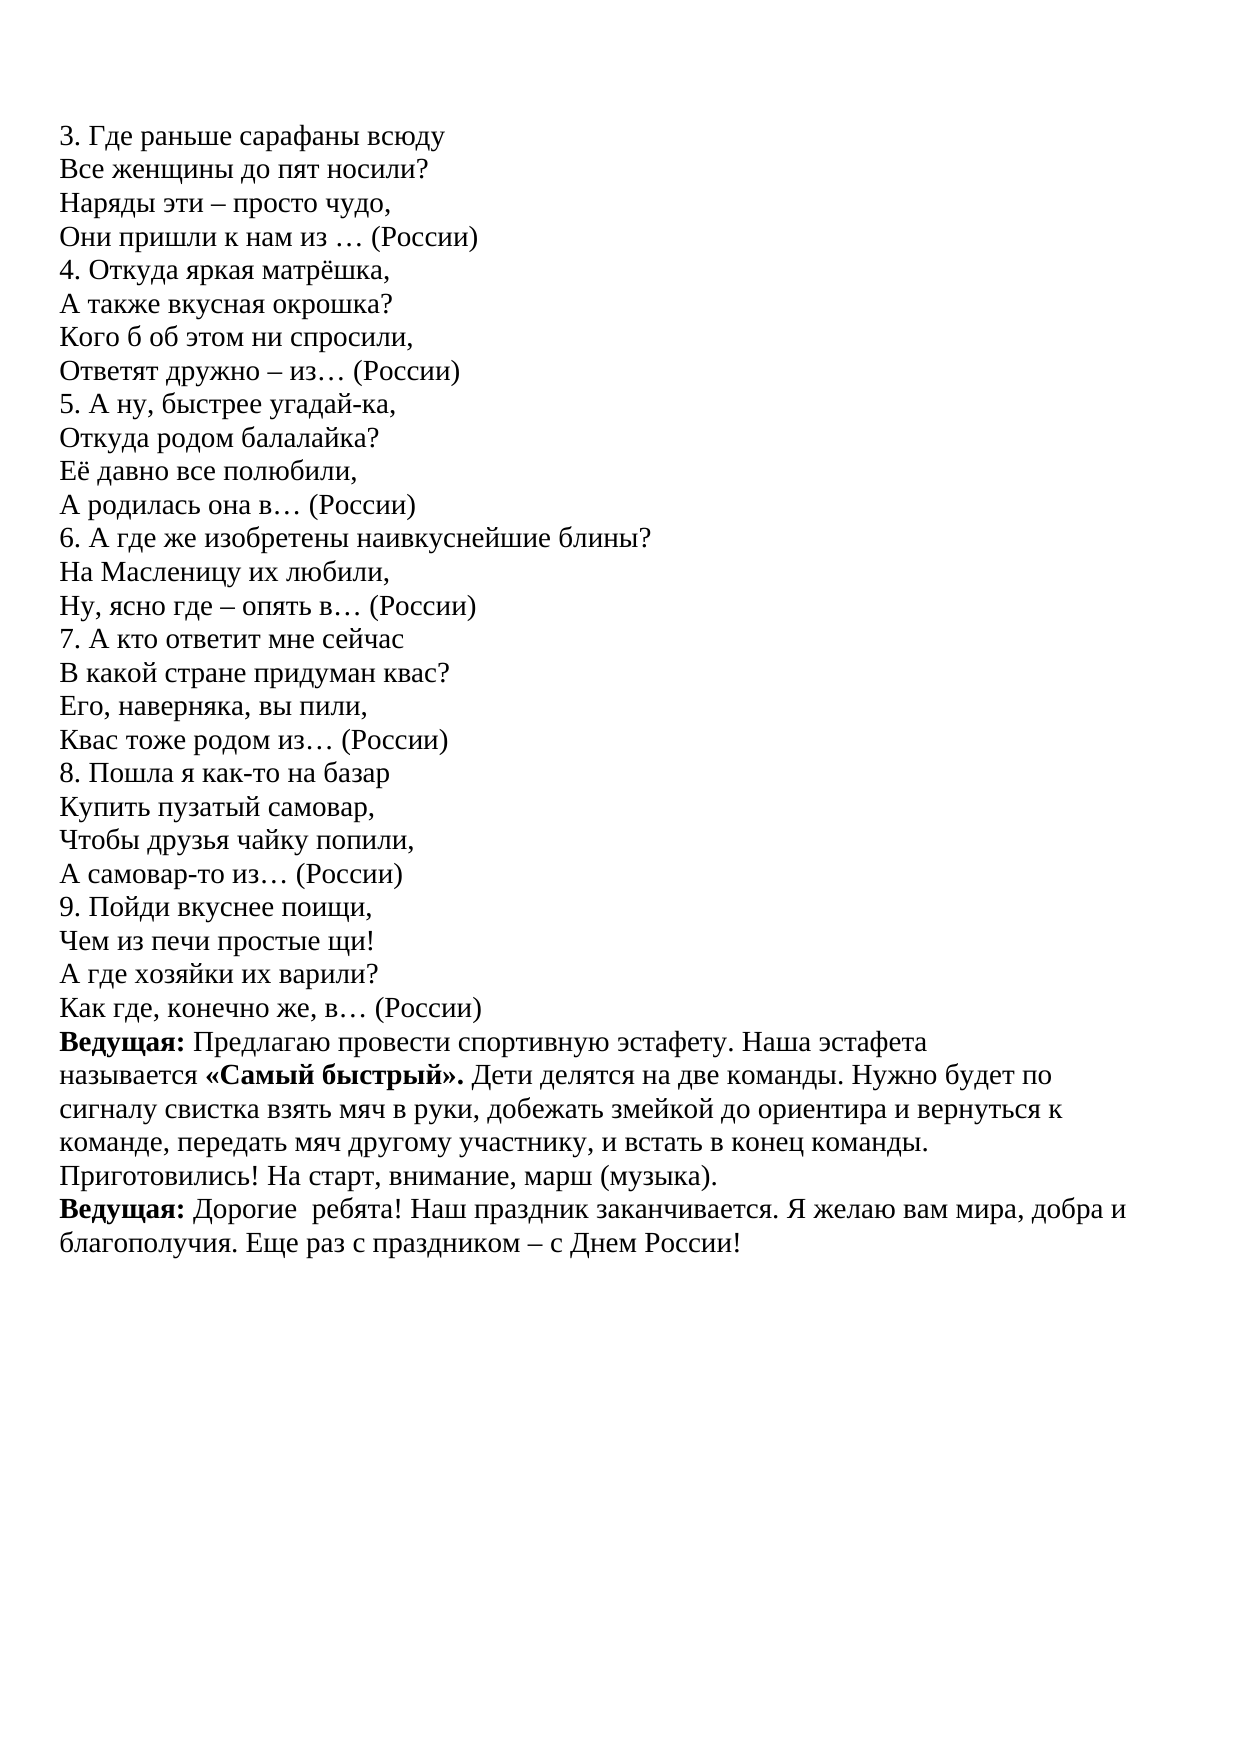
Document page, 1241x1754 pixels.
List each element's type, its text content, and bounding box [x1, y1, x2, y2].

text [59, 118, 1152, 1158]
text Приготовились! На старт, внимание, марш (музыка). [59, 1158, 1152, 1191]
text Ведущая: Дорогие ребята! Наш праздник заканчивается. Я желаю вам мира, добра и благополучия. Еще раз с праздником – с Днем России! [59, 1191, 1152, 1258]
